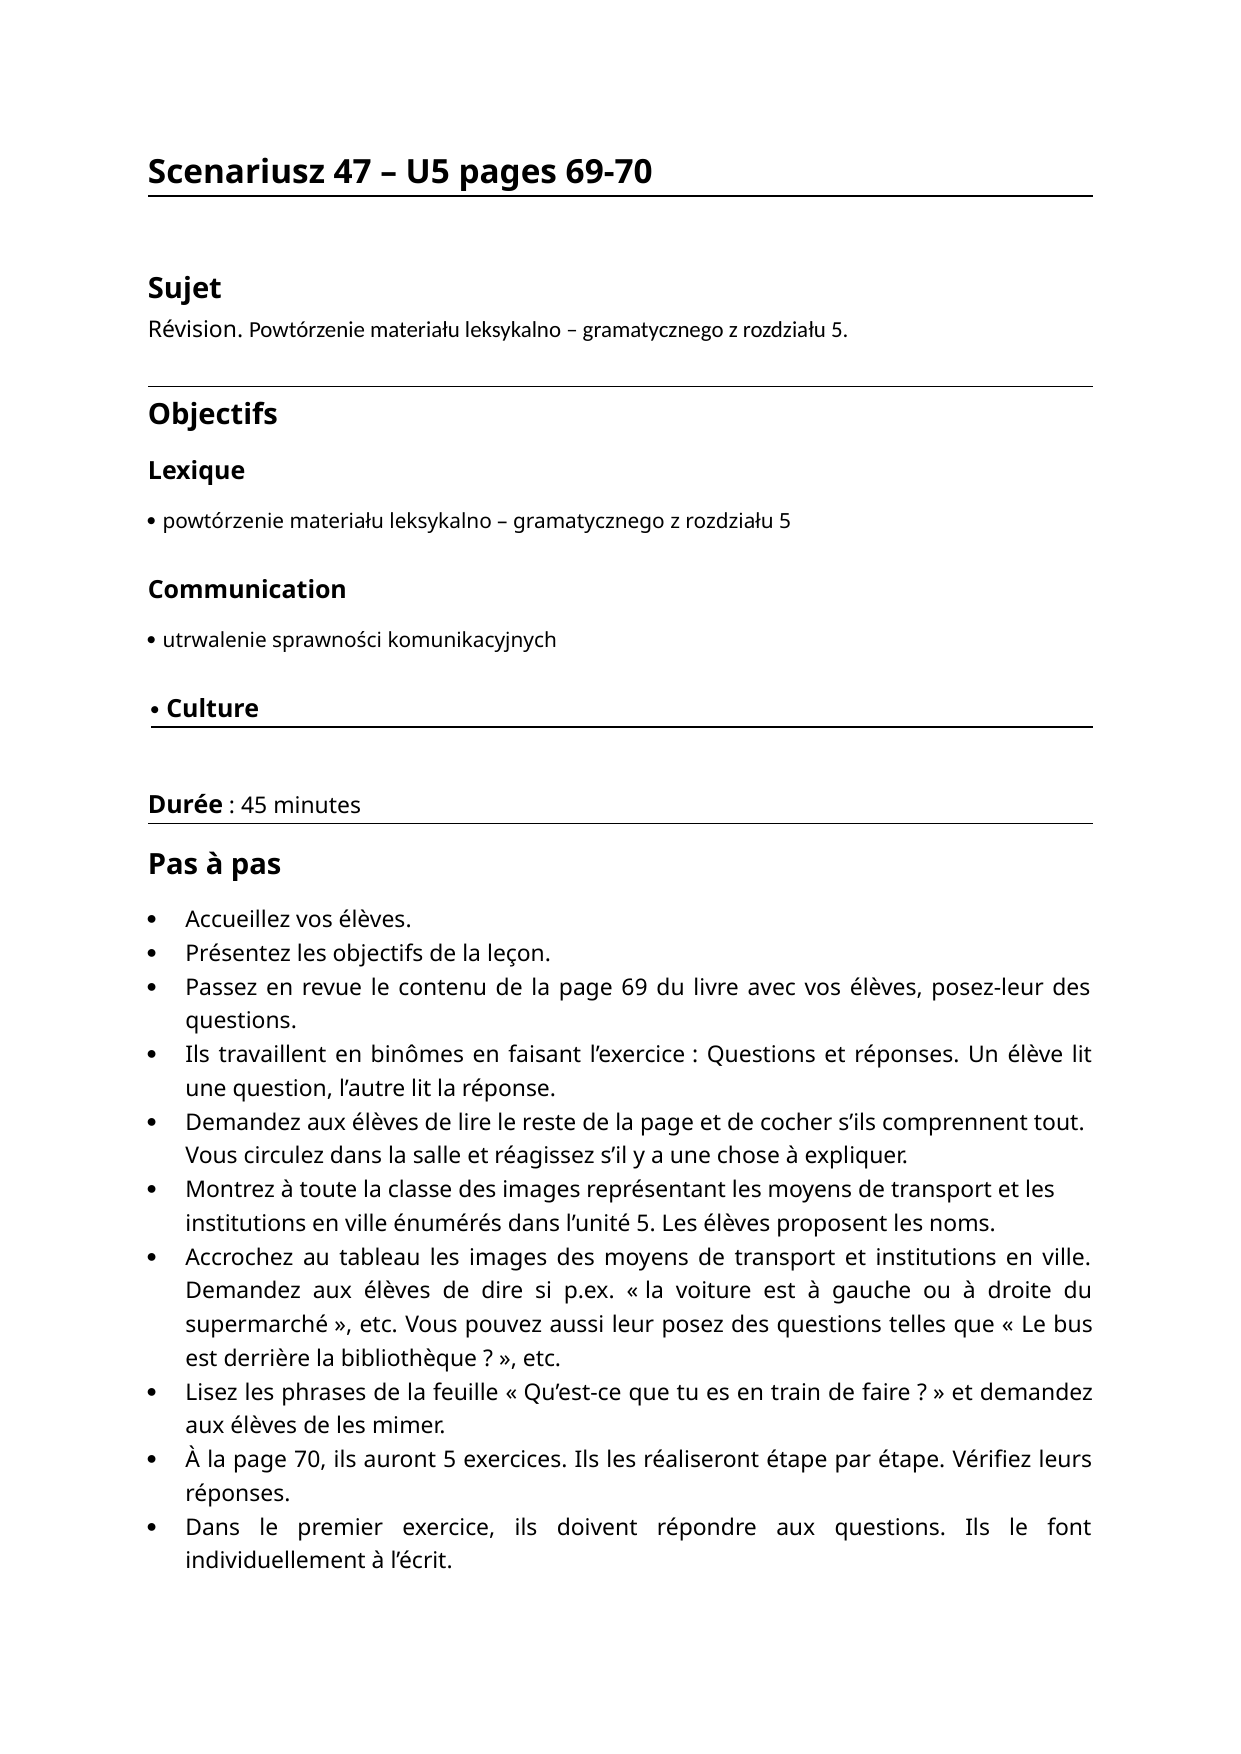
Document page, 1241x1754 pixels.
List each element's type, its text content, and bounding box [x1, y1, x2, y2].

list Accueillez vos élèves. [148, 903, 1093, 934]
list Montrez à toute la classe des images représentant les moyens de transport et les institutions en ville énumérés dans l’unité 5. Les élèves proposent les noms. [148, 1173, 1093, 1238]
text Sujet [148, 267, 1093, 307]
list Culture [151, 690, 1093, 726]
text Scenariusz 47 – U5 pages 69-70 [148, 148, 1093, 195]
list Présentez les objectifs de la leçon. [148, 937, 1093, 968]
text Communication [148, 572, 1093, 606]
text Lexique [148, 453, 1093, 487]
text Pas à pas [148, 843, 1093, 883]
list Accrochez au tableau les images des moyens de transport et institutions en ville. Demandez aux élèves de dire si p.ex. « la voiture est à gauche ou à droite du supermarché », etc. Vous pouvez aussi leur posez des questions telles que « Le bus est derrière la bibliothèque ? », etc. [148, 1241, 1093, 1373]
text Objectifs [148, 393, 1093, 433]
text Durée : 45 minutes [148, 786, 1093, 823]
list utrwalenie sprawności komunikacyjnych [148, 625, 1093, 653]
text Révision. Powtórzenie materiału leksykalno – gramatycznego z rozdziału 5. [148, 313, 1093, 344]
list Ils travaillent en binômes en faisant l’exercice : Questions et réponses. Un élève lit une question, l’autre lit la réponse. [148, 1038, 1093, 1103]
list Demandez aux élèves de lire le reste de la page et de cocher s’ils comprennent tout. Vous circulez dans la salle et réagissez s’il y a une chose à expliquer. [148, 1106, 1093, 1171]
list Dans le premier exercice, ils doivent répondre aux questions. Ils le font individuellement à l’écrit. [148, 1511, 1093, 1576]
list powtórzenie materiału leksykalno – gramatycznego z rozdziału 5 [148, 506, 1093, 535]
list Lisez les phrases de la feuille « Qu’est-ce que tu es en train de faire ? » et demandez aux élèves de les mimer. [148, 1376, 1093, 1441]
list À la page 70, ils auront 5 exercices. Ils les réaliseront étape par étape. Vérifiez leurs réponses. [148, 1443, 1093, 1508]
list Passez en revue le contenu de la page 69 du livre avec vos élèves, posez-leur des questions. [148, 971, 1093, 1036]
